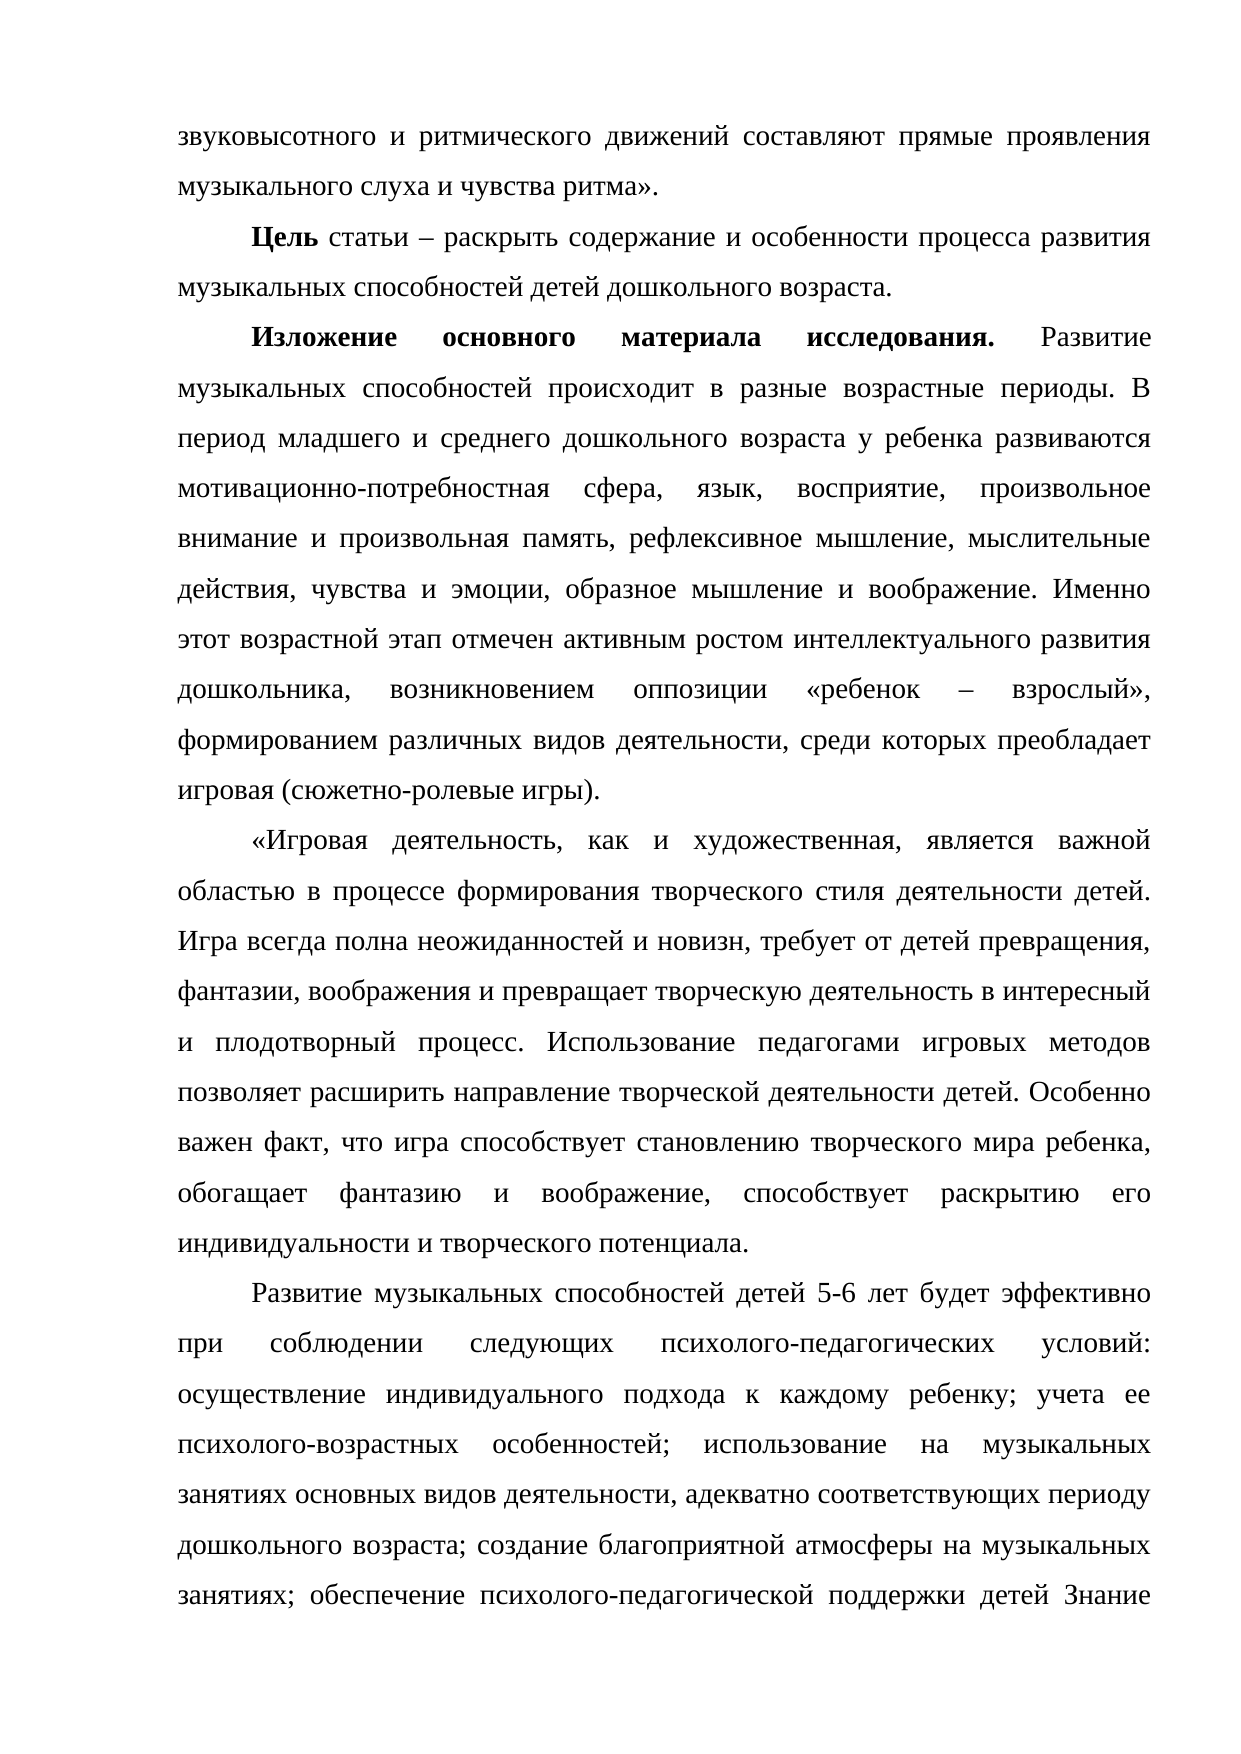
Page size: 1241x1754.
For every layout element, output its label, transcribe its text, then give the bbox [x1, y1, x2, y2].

text Изложение основного материала исследования. Развитие музыкальных способностей происходит в разные возрастные периоды. В период младшего и среднего дошкольного возраста у ребенка развиваются мотивационно-потребностная сфера, язык, восприятие, произвольное внимание и произвольная память, рефлексивное мышление, мыслительные действия, чувства и эмоции, образное мышление и воображение. Именно этот возрастной этап отмечен активным ростом интеллектуального развития дошкольника, возникновением оппозиции «ребенок – взрослый», формированием различных видов деятельности, среди которых преобладает игровая (сюжетно-ролевые игры). [177, 319, 1152, 806]
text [177, 118, 1152, 202]
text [177, 1275, 1152, 1611]
text Цель статьи – раскрыть содержание и особенности процесса развития музыкальных способностей детей дошкольного возраста. [177, 219, 1152, 303]
text «Игровая деятельность, как и художественная, является важной областью в процессе формирования творческого стиля деятельности детей. Игра всегда полна неожиданностей и новизн, требует от детей превращения, фантазии, воображения и превращает творческую деятельность в интересный и плодотворный процесс. Использование педагогами игровых методов позволяет расширить направление творческой деятельности детей. Особенно важен факт, что игра способствует становлению творческого мира ребенка, обогащает фантазию и воображение, способствует раскрытию его индивидуальности и творческого потенциала. [177, 822, 1152, 1258]
